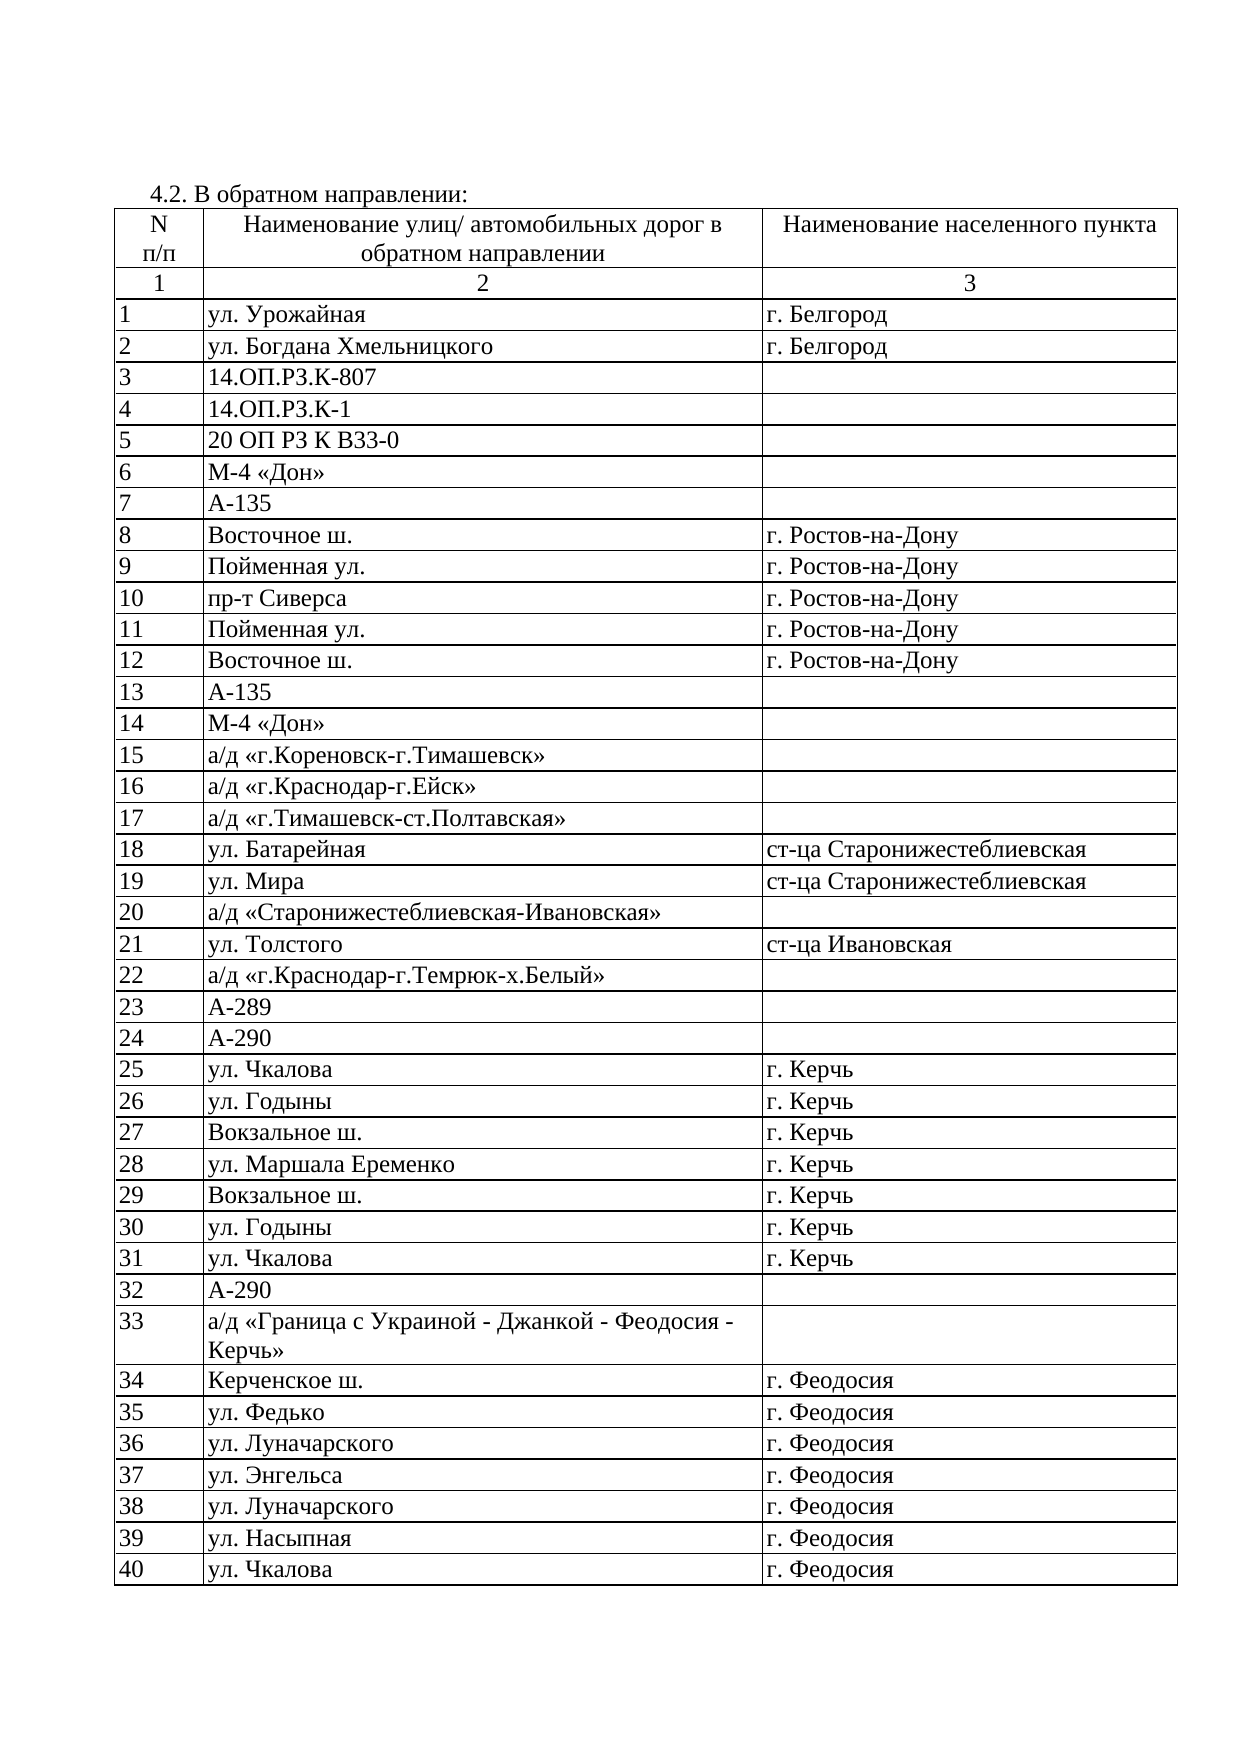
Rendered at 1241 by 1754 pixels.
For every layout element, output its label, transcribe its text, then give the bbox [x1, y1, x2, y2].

table_cell 12 [115, 645, 203, 676]
table_cell а/д «г.Краснодар-г.Темрюк-х.Белый» [204, 960, 762, 990]
table_cell 14 [115, 708, 203, 738]
table_cell г. Керчь [763, 1179, 1177, 1210]
table_cell [763, 1022, 1177, 1053]
table_cell г. Феодосия [763, 1395, 1177, 1427]
table_cell г. Ростов-на-Дону [763, 550, 1177, 581]
table_cell ул. Мира [204, 866, 762, 896]
table_cell ул. Батарейная [204, 835, 762, 864]
table_header Наименование улиц/ автомобильных дорог в обратном направлении [204, 209, 762, 267]
table_cell г. Керчь [763, 1210, 1177, 1242]
table_cell Пойменная ул. [204, 614, 762, 644]
table_cell а/д «Старонижестеблиевская-Ивановская» [204, 897, 762, 927]
table_cell г. Белгород [763, 330, 1177, 361]
table_cell 16 [115, 771, 203, 801]
table_cell [763, 361, 1177, 392]
table_cell А-135 [204, 677, 762, 707]
table_cell 24 [115, 1023, 203, 1053]
table_cell г. Феодосия [763, 1490, 1177, 1521]
table_cell М-4 «Дон» [204, 709, 762, 738]
table_cell [763, 770, 1177, 801]
table_cell а/д «г.Кореновск-г.Тимашевск» [204, 740, 762, 770]
table_cell 7 [115, 488, 203, 518]
text 4.2. В обратном направлении: [150, 179, 1090, 207]
table_cell [763, 487, 1177, 518]
table_cell Вокзальное ш. [204, 1118, 762, 1147]
table_cell а/д «Граница с Украиной - Джанкой - Феодосия - Керчь» [204, 1306, 762, 1364]
table_cell а/д «г.Краснодар-г.Ейск» [204, 772, 762, 801]
table_cell ст-ца Старонижестеблиевская [763, 864, 1177, 896]
table_cell 6 [115, 456, 203, 487]
table_cell 31 [115, 1243, 203, 1273]
table_cell 34 [115, 1365, 203, 1395]
table_cell 23 [115, 991, 203, 1022]
table_cell ст-ца Ивановская [763, 927, 1177, 959]
table_cell [763, 393, 1177, 424]
table_cell А-290 [204, 1023, 762, 1053]
table_cell 33 [115, 1306, 203, 1364]
table_cell г. Ростов-на-Дону [763, 644, 1177, 676]
table_cell 20 [115, 897, 203, 927]
table_cell г. Керчь [763, 1085, 1177, 1116]
table_cell г. Керчь [763, 1053, 1177, 1084]
table_cell а/д «г.Тимашевск-ст.Полтавская» [204, 803, 762, 833]
table_cell Пойменная ул. [204, 551, 762, 581]
table_cell [763, 739, 1177, 770]
table_cell г. Керчь [763, 1242, 1177, 1273]
table_cell А-289 [204, 992, 762, 1022]
table_cell [763, 801, 1177, 833]
table_cell [763, 676, 1177, 707]
table_cell г. Ростов-на-Дону [763, 613, 1177, 644]
table_cell [763, 424, 1177, 455]
table_cell г. Ростов-на-Дону [763, 518, 1177, 550]
table_cell [763, 959, 1177, 990]
table_cell 5 [115, 425, 203, 455]
table_cell [763, 455, 1177, 487]
table_cell 17 [115, 803, 203, 833]
table_cell ул. Маршала Еременко [204, 1149, 762, 1179]
table_cell ст-ца Старонижестеблиевская [763, 833, 1177, 864]
table_cell 40 [115, 1554, 203, 1584]
table_cell ул. Годыны [204, 1086, 762, 1116]
table_cell ул. Годыны [204, 1212, 762, 1242]
table_cell ул. Урожайная [204, 300, 762, 329]
table_cell [763, 1305, 1177, 1364]
table_cell ул. Насыпная [204, 1523, 762, 1552]
table_cell 3 [115, 362, 203, 392]
table_cell 37 [115, 1459, 203, 1489]
table_cell 3 [763, 267, 1177, 298]
table_cell [763, 1273, 1177, 1305]
table_cell г. Керчь [763, 1148, 1177, 1179]
table_cell г. Феодосия [763, 1364, 1177, 1395]
table_cell 36 [115, 1428, 203, 1458]
table_cell ул. Богдана Хмельницкого [204, 331, 762, 361]
table_cell 39 [115, 1522, 203, 1552]
table_cell 26 [115, 1086, 203, 1116]
table_cell ул. Луначарского [204, 1428, 762, 1458]
table_cell 32 [115, 1274, 203, 1305]
table_header N п/п [115, 209, 203, 267]
table_cell М-4 «Дон» [204, 457, 762, 487]
table_cell 29 [115, 1180, 203, 1210]
table_cell 14.ОП.РЗ.К-807 [204, 363, 762, 392]
table_cell 11 [115, 614, 203, 644]
table_cell 18 [115, 834, 203, 864]
table_cell ул. Федько [204, 1397, 762, 1427]
table_cell ул. Чкалова [204, 1243, 762, 1273]
table_cell 14.ОП.РЗ.К-1 [204, 394, 762, 424]
table_cell г. Феодосия [763, 1427, 1177, 1458]
table_cell [763, 990, 1177, 1022]
table_cell Керченское ш. [204, 1365, 762, 1395]
table_cell Вокзальное ш. [204, 1181, 762, 1210]
table_cell 13 [115, 677, 203, 707]
table_cell 15 [115, 740, 203, 770]
table_cell г. Феодосия [763, 1553, 1177, 1584]
table_cell г. Керчь [763, 1116, 1177, 1147]
table_cell 8 [115, 519, 203, 550]
table_cell ул. Энгельса [204, 1460, 762, 1489]
table_cell 10 [115, 582, 203, 613]
table_cell 30 [115, 1211, 203, 1242]
table_cell 25 [115, 1054, 203, 1084]
table_cell г. Феодосия [763, 1458, 1177, 1489]
table_cell 20 ОП РЗ К В33-0 [204, 426, 762, 455]
table_cell 19 [115, 865, 203, 896]
table_cell 38 [115, 1491, 203, 1521]
table_cell ул. Луначарского [204, 1491, 762, 1521]
table_cell ул. Чкалова [204, 1055, 762, 1084]
table_cell 28 [115, 1149, 203, 1179]
table_cell 9 [115, 551, 203, 581]
table_cell пр-т Сиверса [204, 583, 762, 613]
table_cell 4 [115, 394, 203, 424]
table_cell 1 [115, 299, 203, 329]
table_cell 27 [115, 1117, 203, 1147]
table_cell 35 [115, 1396, 203, 1427]
table_cell ул. Толстого [204, 929, 762, 959]
table_cell А-135 [204, 488, 762, 518]
table_cell 2 [204, 268, 762, 298]
table_cell ул. Чкалова [204, 1554, 762, 1584]
table_cell г. Ростов-на-Дону [763, 581, 1177, 613]
table_cell А-290 [204, 1275, 762, 1305]
table_cell г. Феодосия [763, 1521, 1177, 1552]
table_cell Восточное ш. [204, 520, 762, 550]
table_cell 2 [115, 331, 203, 361]
table_cell 21 [115, 928, 203, 959]
table_cell 22 [115, 960, 203, 990]
table_cell 1 [115, 268, 203, 298]
table_cell [763, 707, 1177, 738]
table_cell [763, 896, 1177, 927]
table_header Наименование населенного пункта [763, 209, 1177, 267]
table_cell Восточное ш. [204, 646, 762, 676]
table_cell г. Белгород [763, 298, 1177, 329]
